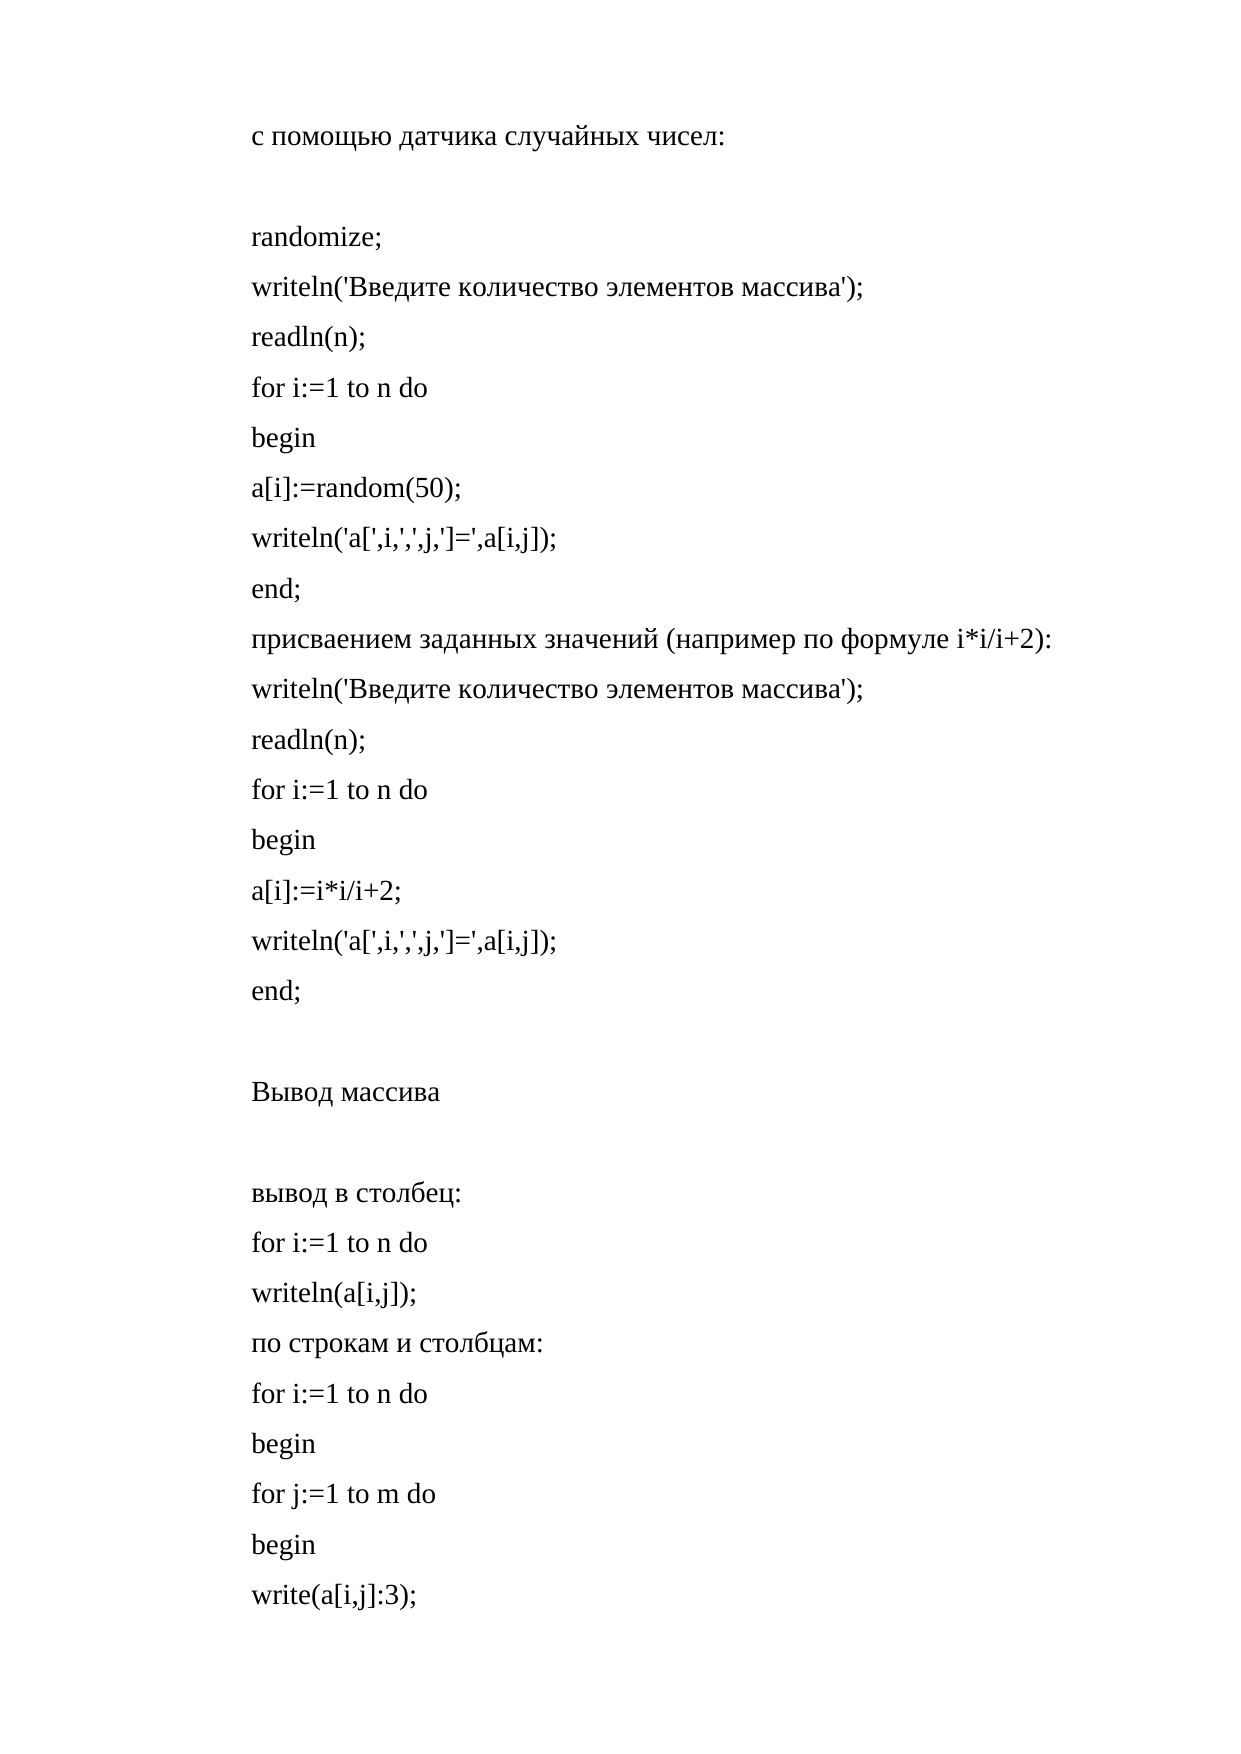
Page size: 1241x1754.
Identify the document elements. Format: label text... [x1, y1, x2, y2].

text for i:=1 to n do [177, 1225, 1152, 1258]
text write(a[i,j]:3); [177, 1577, 1152, 1611]
text writeln('a[',i,',',j,']=',a[i,j]); [177, 521, 1152, 554]
text readln(n); [177, 722, 1152, 755]
text a[i]:=i*i/i+2; [177, 873, 1152, 906]
text begin [177, 420, 1152, 453]
text for i:=1 to n do [177, 772, 1152, 806]
text с помощью датчика случайных чисел: [177, 118, 1152, 152]
text readln(n); [177, 319, 1152, 353]
text writeln('Введите количество элементов массива'); [177, 269, 1152, 303]
text writeln('a[',i,',',j,']=',a[i,j]); [177, 923, 1152, 957]
text writeln(a[i,j]); [177, 1275, 1152, 1309]
text присваением заданных значений (например по формуле i*i/i+2): [177, 621, 1152, 655]
text end; [177, 973, 1152, 1007]
text по строкам и столбцам: [177, 1326, 1152, 1359]
text for j:=1 to m do [177, 1477, 1152, 1510]
text begin [177, 822, 1152, 856]
text for i:=1 to n do [177, 370, 1152, 403]
text randomize; [177, 219, 1152, 252]
text writeln('Введите количество элементов массива'); [177, 672, 1152, 705]
text begin [177, 1527, 1152, 1560]
text end; [177, 571, 1152, 604]
text begin [177, 1426, 1152, 1460]
text вывод в столбец: [177, 1175, 1152, 1208]
text for i:=1 to n do [177, 1376, 1152, 1409]
text a[i]:=random(50); [177, 470, 1152, 504]
text Вывод массива [177, 1074, 1152, 1108]
